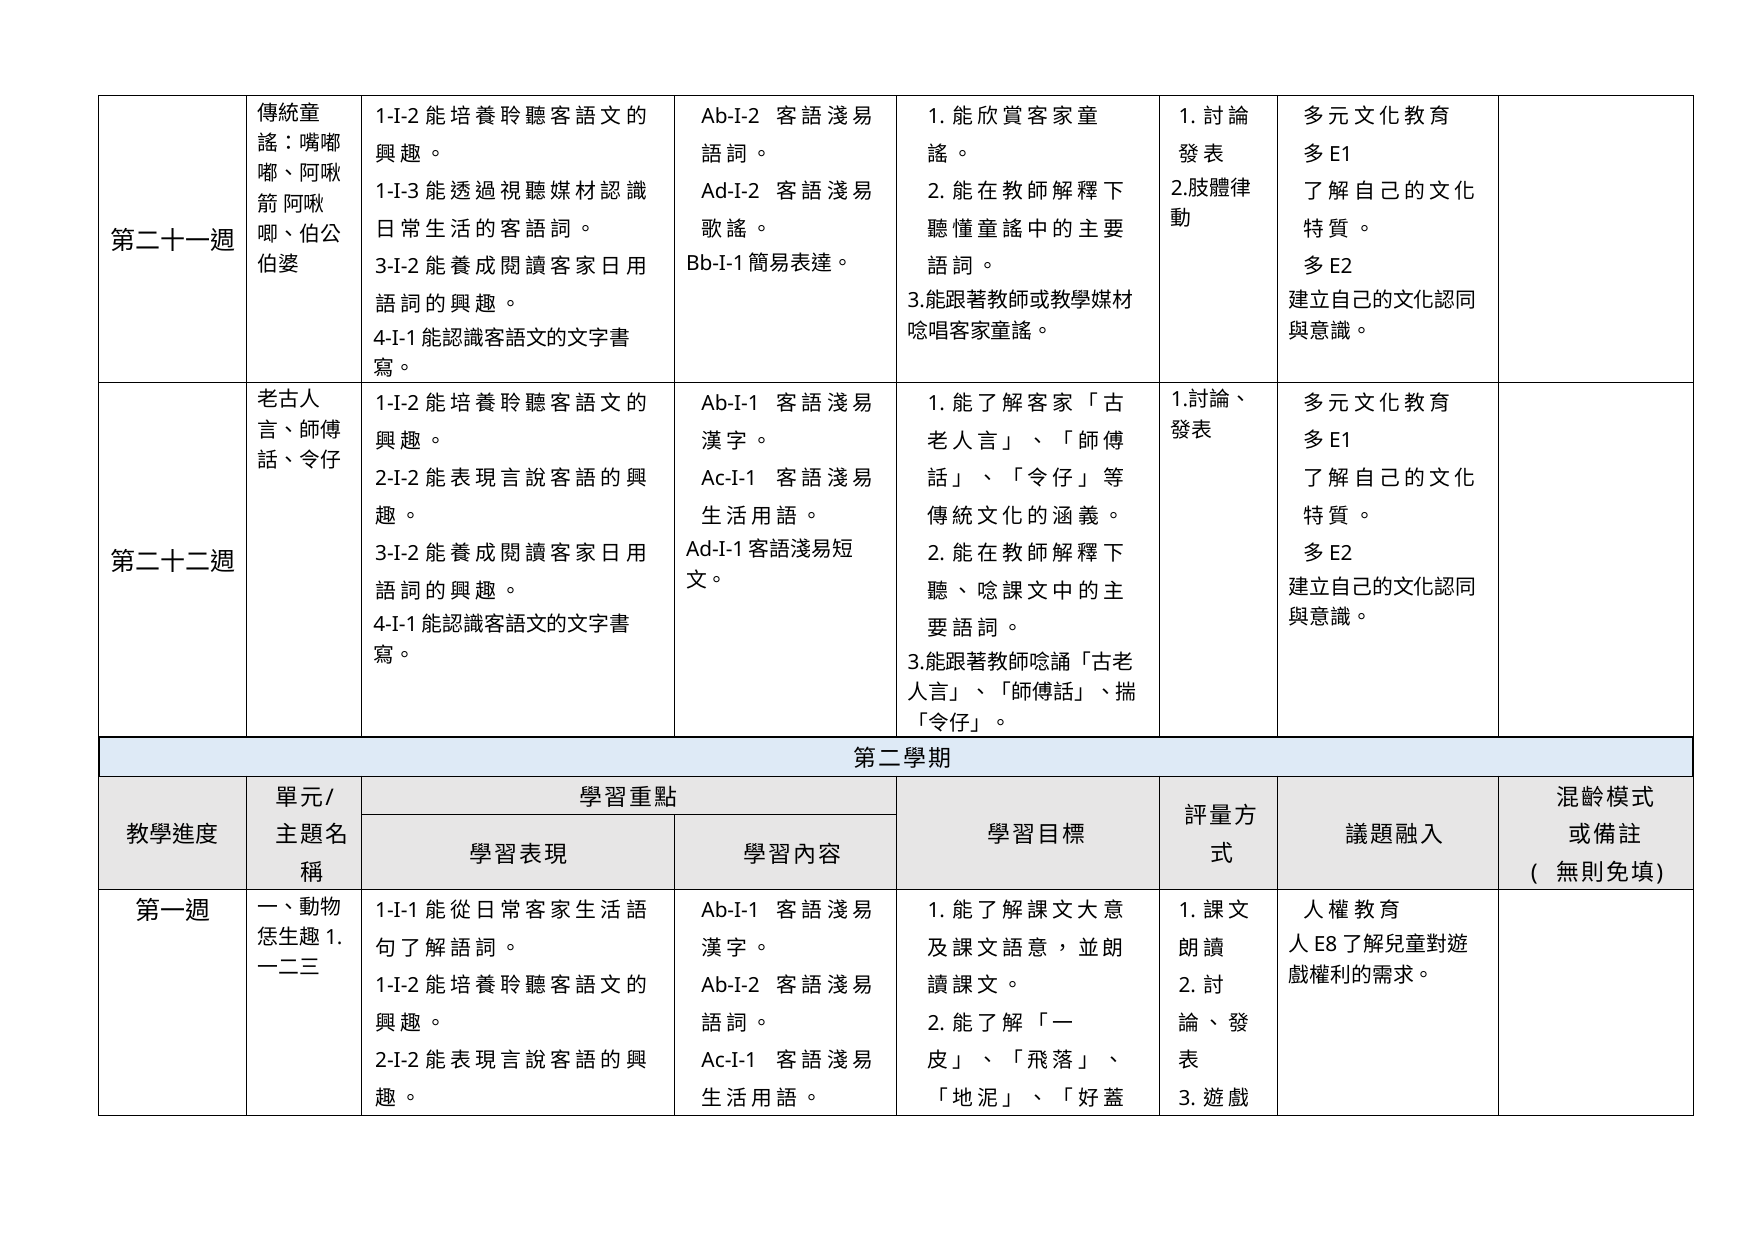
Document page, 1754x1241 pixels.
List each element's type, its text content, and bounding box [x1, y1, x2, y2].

table_cell 第二十二週 [99, 383, 246, 736]
table_cell [1499, 96, 1693, 382]
table_cell 學習表現 [362, 815, 674, 889]
table_cell 1.討論、發表 [1160, 383, 1277, 736]
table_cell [1278, 96, 1498, 382]
table_cell 學習內容 [675, 815, 896, 889]
table_cell Ab-I-1客語淺易漢字。 Ac-I-1客語淺易生活用語。 Ad-I-1客語淺易短文。 [675, 383, 896, 736]
table_cell 第二十一週 [99, 96, 246, 382]
table_cell 學習目標 [897, 777, 1159, 889]
table_cell 1.討論發表 2.肢體律動 [1160, 96, 1277, 382]
table_cell 混齡模式 或備註 (無則免填) [1499, 777, 1693, 889]
table_cell 1.能欣賞客家童謠。 2.能在教師解釋下聽懂童謠中的主要語詞。 3.能跟著教師或教學媒材唸唱客家童謠。 [897, 96, 1159, 382]
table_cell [1160, 890, 1277, 1115]
table_cell 1-I-2能培養聆聽客語文的興趣。 2-I-2能表現言說客語的興趣。 3-I-2能養成閱讀客家日用語詞的興趣。 4-I-1能認識客語文的文字書寫。 [362, 383, 674, 736]
table_cell 傳統童謠：嘴嘟嘟、阿啾箭 阿啾唧、伯公伯婆 [247, 96, 361, 382]
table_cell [675, 890, 896, 1115]
table_cell 教學進度 [99, 777, 246, 889]
table_cell 1.能了解客家「古老人言」、「師傅話」、「令仔」等傳統文化的涵義。 2.能在教師解釋下聽、唸課文中的主要語詞。 3.能跟著教師唸誦「古老人言」、「師傅話」、揣「令仔」。 [897, 383, 1159, 736]
table_cell 評量方式 [1160, 777, 1277, 889]
table_cell 一、動物恁生趣 1.一二三 [247, 890, 361, 1115]
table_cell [897, 890, 1159, 1115]
table_cell 第一週 [99, 890, 246, 1115]
table_cell [1499, 383, 1693, 736]
table_cell 多元文化教育 多E1 了解自己的文化特質。 多E2 建立自己的文化認同與意識。 [1278, 383, 1498, 736]
table_cell [1499, 890, 1693, 1115]
table_cell 第二學期 [100, 738, 1692, 776]
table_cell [1278, 890, 1498, 1115]
table_cell 1-I-2能培養聆聽客語文的興趣。 1-I-3能透過視聽媒材認識日常生活的客語詞。 3-I-2能養成閱讀客家日用語詞的興趣。 4-I-1能認識客語文的文字書寫。 [362, 96, 674, 382]
table_cell 老古人言、師傅話、令仔 [247, 383, 361, 736]
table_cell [362, 890, 674, 1115]
table_cell 學習重點 [362, 777, 896, 814]
table_cell 議題融入 [1278, 777, 1498, 889]
table_cell Ab-I-2客語淺易語詞。 Ad-I-2客語淺易歌謠。 Bb-I-1簡易表達。 [675, 96, 896, 382]
table_cell 單元/主題名稱 [247, 777, 361, 889]
